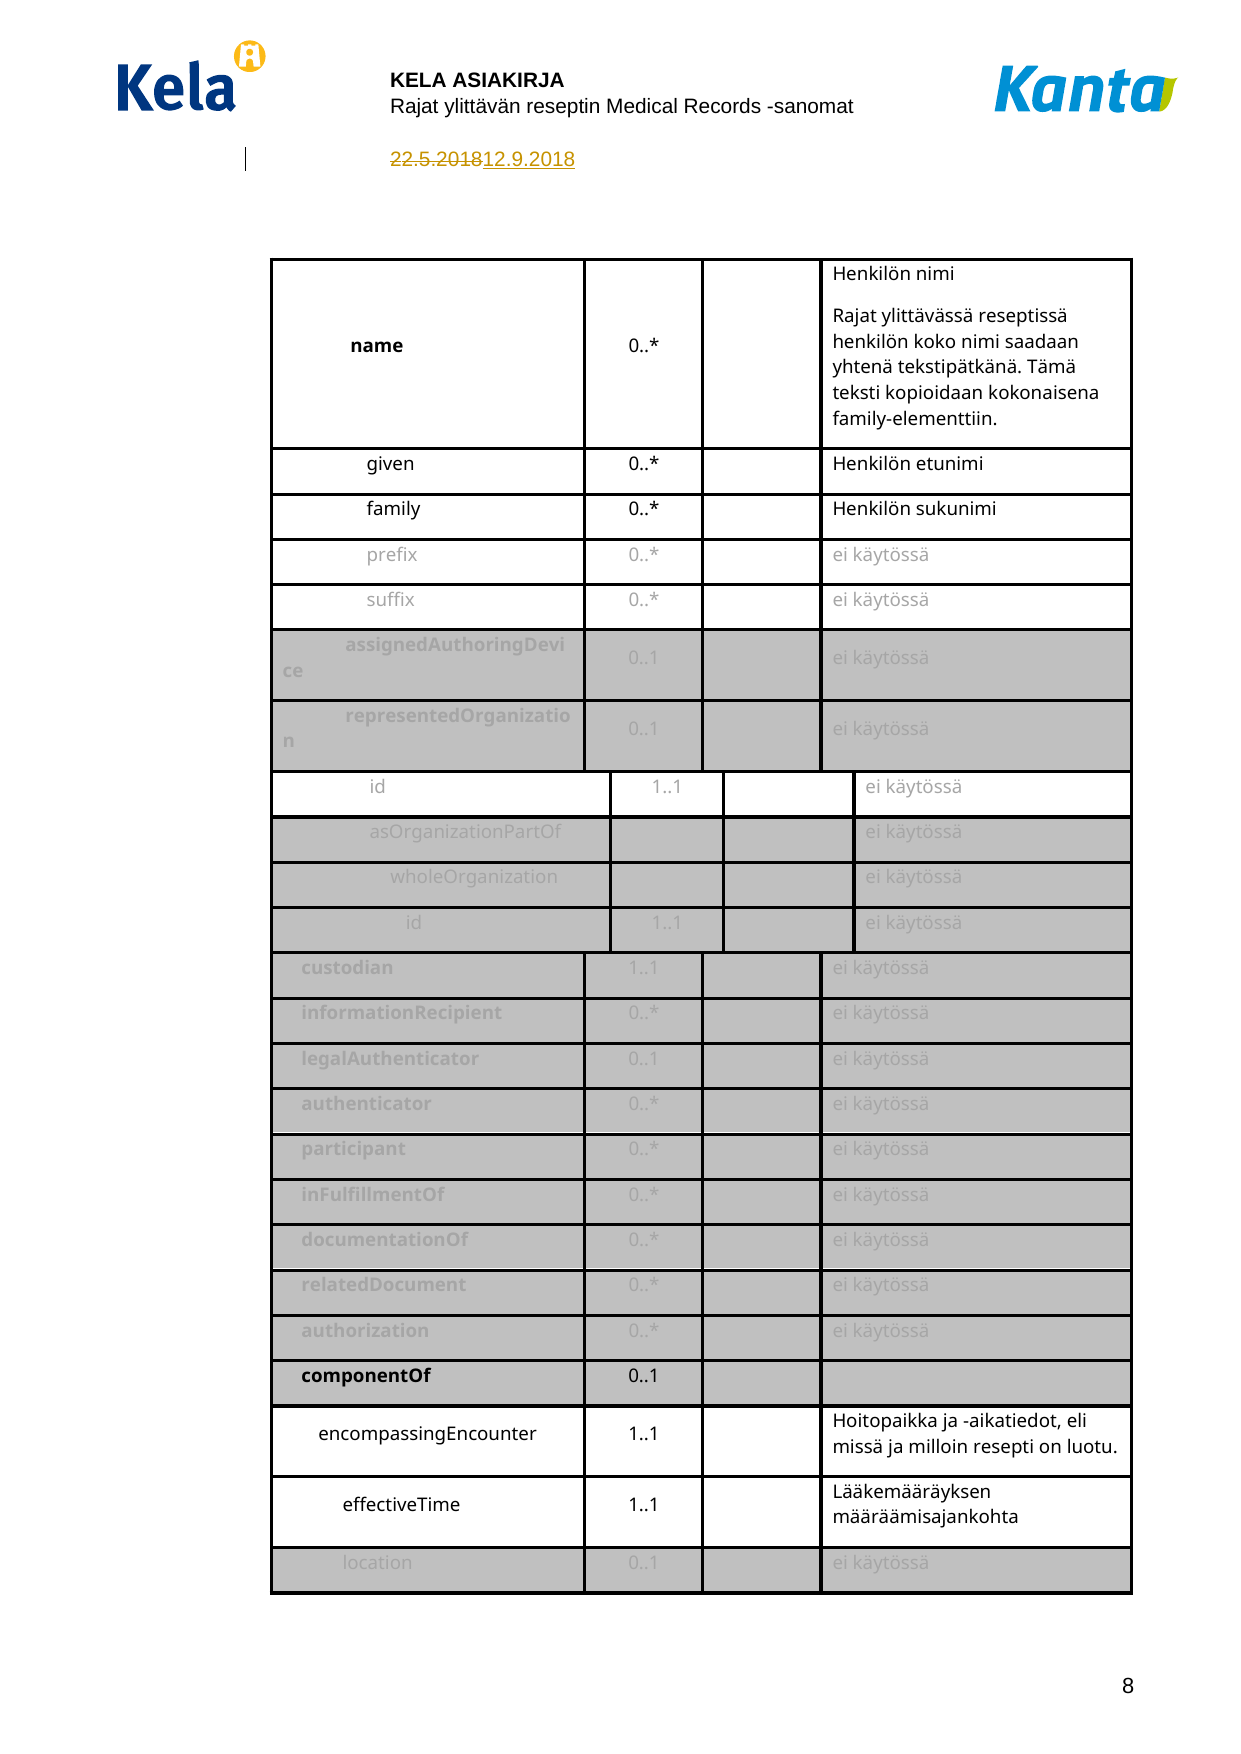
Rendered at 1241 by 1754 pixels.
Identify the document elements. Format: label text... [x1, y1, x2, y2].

table_cell ei käytössä [823, 1226, 1130, 1268]
table_cell prefix [273, 541, 583, 583]
table_cell 0..* [586, 1090, 701, 1132]
table_cell [725, 864, 852, 906]
table_cell 0..1 [586, 702, 701, 770]
table_cell 1..1 [612, 909, 722, 951]
table_cell ei käytössä [856, 819, 1130, 861]
table_cell 1..1 [612, 773, 722, 815]
table_cell [704, 541, 819, 583]
table_cell [704, 450, 819, 492]
table_cell [704, 1181, 819, 1223]
table_cell 0..* [586, 450, 701, 492]
table_cell ei käytössä [823, 1272, 1130, 1314]
table_cell 0..1 [586, 1362, 701, 1404]
table_cell [704, 1226, 819, 1268]
table_cell ei käytössä [823, 1090, 1130, 1132]
table_cell [612, 819, 722, 861]
table_cell id [273, 909, 609, 951]
table_cell authenticator [273, 1090, 583, 1132]
table_cell custodian [273, 954, 583, 997]
table_cell [704, 1408, 819, 1475]
table_cell [704, 1362, 819, 1404]
table_cell ei käytössä [823, 1136, 1130, 1178]
table_cell Henkilön sukunimi [823, 496, 1130, 538]
table_cell relatedDocument [273, 1272, 583, 1314]
table_cell given [273, 450, 583, 492]
table_cell [725, 909, 852, 951]
table_cell 0..* [586, 541, 701, 583]
table_cell [704, 1090, 819, 1132]
table_cell ei käytössä [823, 1549, 1130, 1591]
table_cell inFulfillmentOf [273, 1181, 583, 1223]
table_cell 0..1 [586, 1045, 701, 1087]
table_cell [704, 1045, 819, 1087]
table_cell [704, 1272, 819, 1314]
table_cell 0..* [586, 1181, 701, 1223]
table_cell 1..1 [586, 1478, 701, 1546]
table_cell name [273, 261, 583, 447]
table_cell ei käytössä [823, 702, 1130, 770]
table_cell 0..* [586, 1000, 701, 1042]
table_cell encompassingEncounter [273, 1408, 583, 1475]
table_cell [704, 1317, 819, 1359]
table_cell [704, 261, 819, 447]
table_cell 0..* [586, 1136, 701, 1178]
table_cell ei käytössä [823, 631, 1130, 699]
table_cell Henkilön nimi Rajat ylittävässä reseptissä henkilön koko nimi saadaan yhtenä tekstipätkänä. Tämä teksti kopioidaan kokonaisena family-elementtiin. [823, 261, 1130, 447]
table_cell ei käytössä [856, 773, 1130, 815]
table_cell [725, 819, 852, 861]
table_cell ei käytössä [823, 1181, 1130, 1223]
table_cell asOrganizationPartOf [273, 819, 609, 861]
table_cell 0..* [586, 586, 701, 628]
table_cell ei käytössä [823, 1000, 1130, 1042]
table_cell [725, 773, 852, 815]
table_cell 1..1 [586, 954, 701, 997]
table_cell effectiveTime [273, 1478, 583, 1546]
table_cell 0..* [586, 261, 701, 447]
table_cell Hoitopaikka ja -aikatiedot, eli missä ja milloin resepti on luotu. [823, 1408, 1130, 1475]
table_cell ei käytössä [823, 541, 1130, 583]
table_cell 0..* [586, 1272, 701, 1314]
table_cell ei käytössä [823, 1317, 1130, 1359]
table_cell 0..* [586, 496, 701, 538]
table_cell location [273, 1549, 583, 1591]
table_cell ei käytössä [856, 909, 1130, 951]
table_cell assignedAuthoringDevice [273, 631, 583, 699]
table_cell wholeOrganization [273, 864, 609, 906]
table_cell [704, 586, 819, 628]
table_cell Henkilön etunimi [823, 450, 1130, 492]
table_cell ei käytössä [823, 1045, 1130, 1087]
table_cell participant [273, 1136, 583, 1178]
table_cell suffix [273, 586, 583, 628]
table_cell [704, 1478, 819, 1546]
table_cell ei käytössä [856, 864, 1130, 906]
table_cell 1..1 [586, 1408, 701, 1475]
table_cell informationRecipient [273, 1000, 583, 1042]
table_cell [704, 702, 819, 770]
table_cell id [273, 773, 609, 815]
table_cell componentOf [273, 1362, 583, 1404]
table_cell 0..1 [586, 1549, 701, 1591]
table_cell 0..* [586, 1317, 701, 1359]
table_cell [612, 864, 722, 906]
table_cell [704, 631, 819, 699]
table_cell ei käytössä [823, 586, 1130, 628]
table_cell [704, 1136, 819, 1178]
table_cell 0..* [586, 1226, 701, 1268]
table_cell [704, 496, 819, 538]
table_cell Lääkemääräyksen määräämisajankohta [823, 1478, 1130, 1546]
table_cell legalAuthenticator [273, 1045, 583, 1087]
table_cell [704, 1549, 819, 1591]
table_cell family [273, 496, 583, 538]
table_cell [704, 954, 819, 997]
table_cell documentationOf [273, 1226, 583, 1268]
table_cell authorization [273, 1317, 583, 1359]
table_cell [823, 1362, 1130, 1404]
table_cell representedOrganization [273, 702, 583, 770]
table_cell ei käytössä [823, 954, 1130, 997]
table_cell 0..1 [586, 631, 701, 699]
table_cell [704, 1000, 819, 1042]
